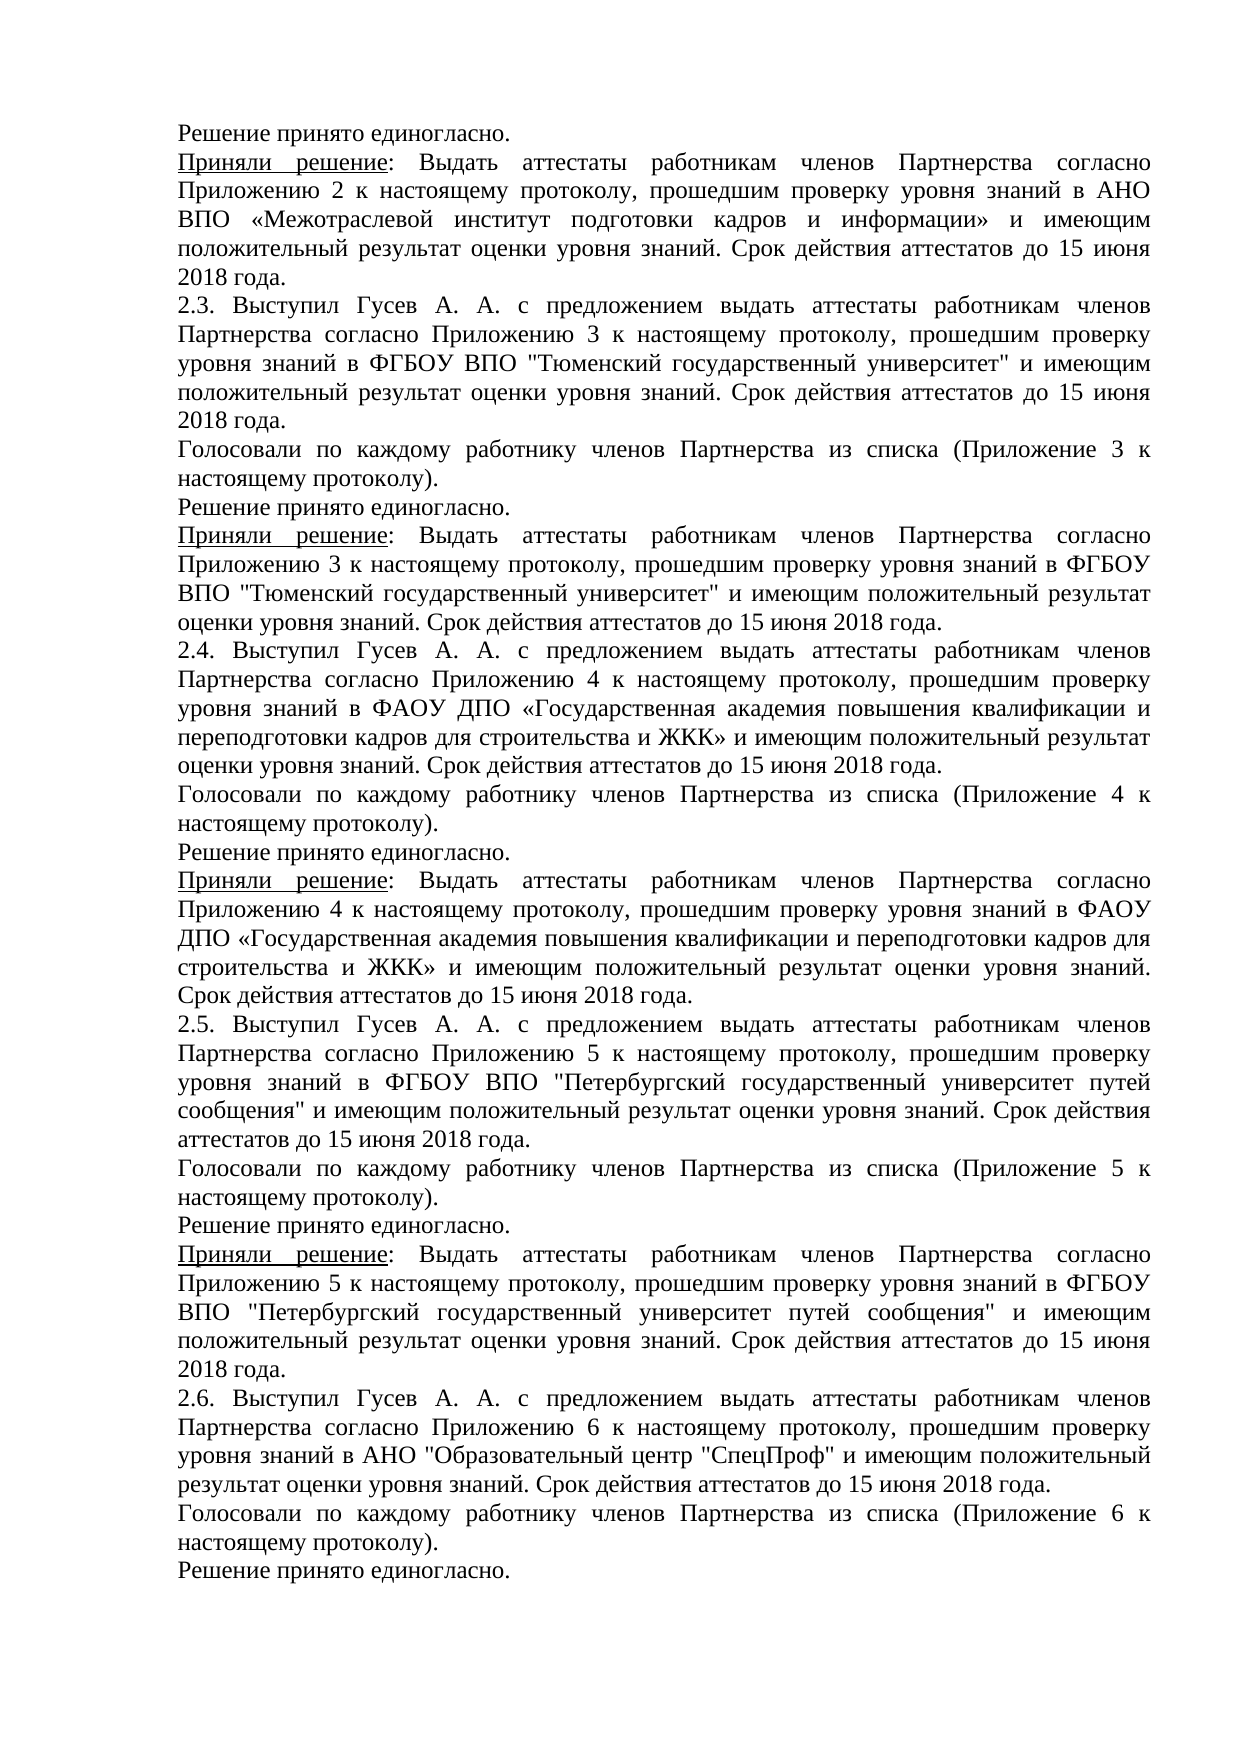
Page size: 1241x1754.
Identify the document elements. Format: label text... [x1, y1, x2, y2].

text Решение принято единогласно. [177, 1556, 1152, 1584]
text Голосовали по каждому работнику членов Партнерства из списка (Приложение 6 к настоящему протоколу). [177, 1498, 1152, 1556]
text Голосовали по каждому работнику членов Партнерства из списка (Приложение 5 к настоящему протоколу). [177, 1153, 1152, 1211]
text Приняли решение: Выдать аттестаты работникам членов Партнерства согласно Приложению 3 к настоящему протоколу, прошедшим проверку уровня знаний в ФГБОУ ВПО "Тюменский государственный университет" и имеющим положительный результат оценки уровня знаний. Срок действия аттестатов до 15 июня 2018 года. [177, 521, 1152, 636]
text Решение принято единогласно. [177, 1211, 1152, 1239]
text Решение принято единогласно. [177, 837, 1152, 866]
text Приняли решение: Выдать аттестаты работникам членов Партнерства согласно Приложению 4 к настоящему протоколу, прошедшим проверку уровня знаний в ФАОУ ДПО «Государственная академия повышения квалификации и переподготовки кадров для строительства и ЖКК» и имеющим положительный результат оценки уровня знаний. Срок действия аттестатов до 15 июня 2018 года. [177, 866, 1152, 1009]
text 2.3. Выступил Гусев А. А. с предложением выдать аттестаты работникам членов Партнерства согласно Приложению 3 к настоящему протоколу, прошедшим проверку уровня знаний в ФГБОУ ВПО "Тюменский государственный университет" и имеющим положительный результат оценки уровня знаний. Срок действия аттестатов до 15 июня 2018 года. [177, 291, 1152, 434]
text 2.6. Выступил Гусев А. А. с предложением выдать аттестаты работникам членов Партнерства согласно Приложению 6 к настоящему протоколу, прошедшим проверку уровня знаний в АНО "Образовательный центр "СпецПроф" и имеющим положительный результат оценки уровня знаний. Срок действия аттестатов до 15 июня 2018 года. [177, 1383, 1152, 1498]
text Голосовали по каждому работнику членов Партнерства из списка (Приложение 4 к настоящему протоколу). [177, 779, 1152, 837]
text Решение принято единогласно. [177, 118, 1152, 147]
text Приняли решение: Выдать аттестаты работникам членов Партнерства согласно Приложению 2 к настоящему протоколу, прошедшим проверку уровня знаний в АНО ВПО «Межотраслевой институт подготовки кадров и информации» и имеющим положительный результат оценки уровня знаний. Срок действия аттестатов до 15 июня 2018 года. [177, 147, 1152, 291]
text Приняли решение: Выдать аттестаты работникам членов Партнерства согласно Приложению 5 к настоящему протоколу, прошедшим проверку уровня знаний в ФГБОУ ВПО "Петербургский государственный университет путей сообщения" и имеющим положительный результат оценки уровня знаний. Срок действия аттестатов до 15 июня 2018 года. [177, 1239, 1152, 1383]
text Голосовали по каждому работнику членов Партнерства из списка (Приложение 3 к настоящему протоколу). [177, 434, 1152, 492]
text 2.5. Выступил Гусев А. А. с предложением выдать аттестаты работникам членов Партнерства согласно Приложению 5 к настоящему протоколу, прошедшим проверку уровня знаний в ФГБОУ ВПО "Петербургский государственный университет путей сообщения" и имеющим положительный результат оценки уровня знаний. Срок действия аттестатов до 15 июня 2018 года. [177, 1009, 1152, 1153]
text Решение принято единогласно. [177, 492, 1152, 521]
text 2.4. Выступил Гусев А. А. с предложением выдать аттестаты работникам членов Партнерства согласно Приложению 4 к настоящему протоколу, прошедшим проверку уровня знаний в ФАОУ ДПО «Государственная академия повышения квалификации и переподготовки кадров для строительства и ЖКК» и имеющим положительный результат оценки уровня знаний. Срок действия аттестатов до 15 июня 2018 года. [177, 636, 1152, 779]
